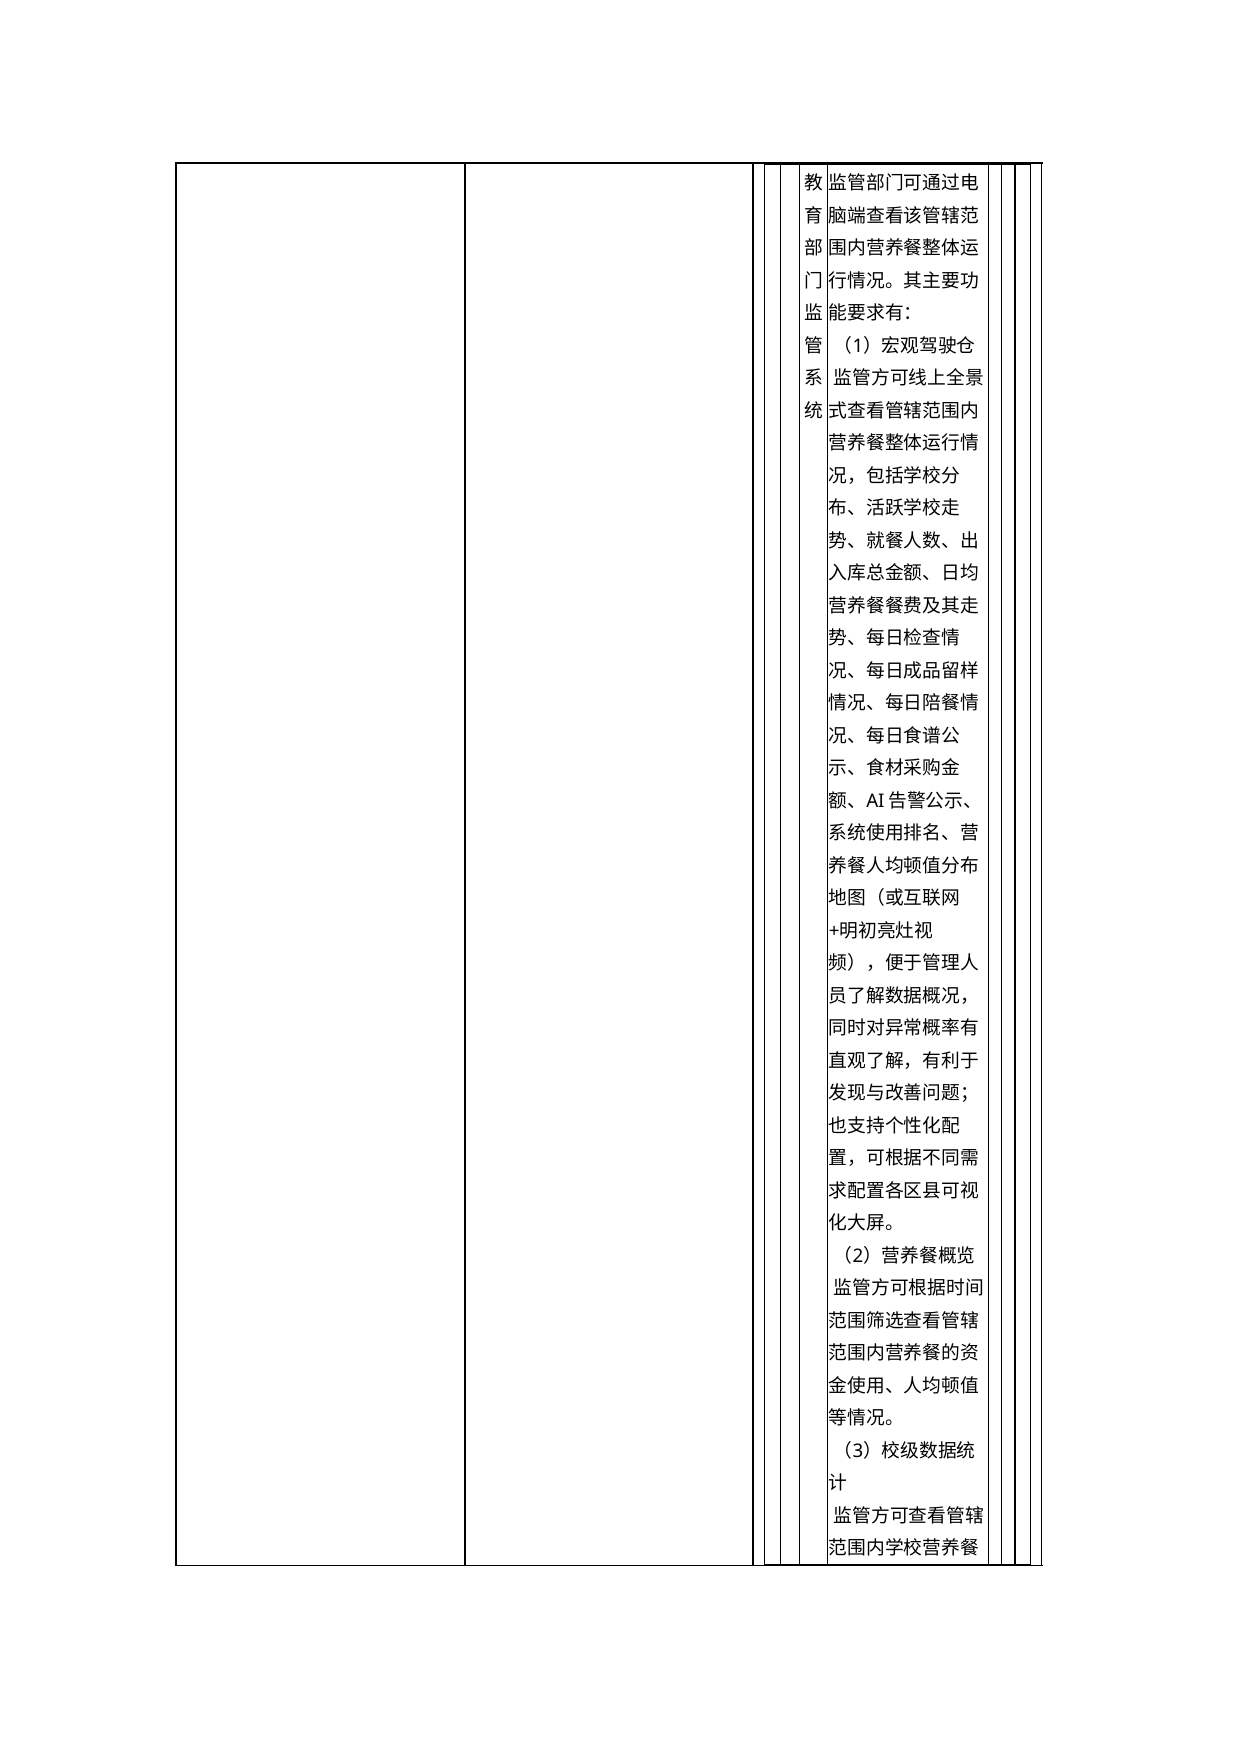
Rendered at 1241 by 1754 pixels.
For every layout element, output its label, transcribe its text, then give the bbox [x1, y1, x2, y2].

table_cell [1002, 165, 1014, 1564]
table_cell [781, 165, 799, 1564]
table_cell [1016, 165, 1030, 1564]
table_cell [765, 165, 780, 1564]
table_cell [466, 164, 752, 1565]
table_cell [800, 165, 827, 1564]
table_cell [1031, 164, 1041, 1565]
table_cell [828, 165, 988, 1564]
table_cell [754, 164, 764, 1565]
table_cell [989, 165, 1001, 1564]
table_cell 1 [177, 164, 464, 1565]
